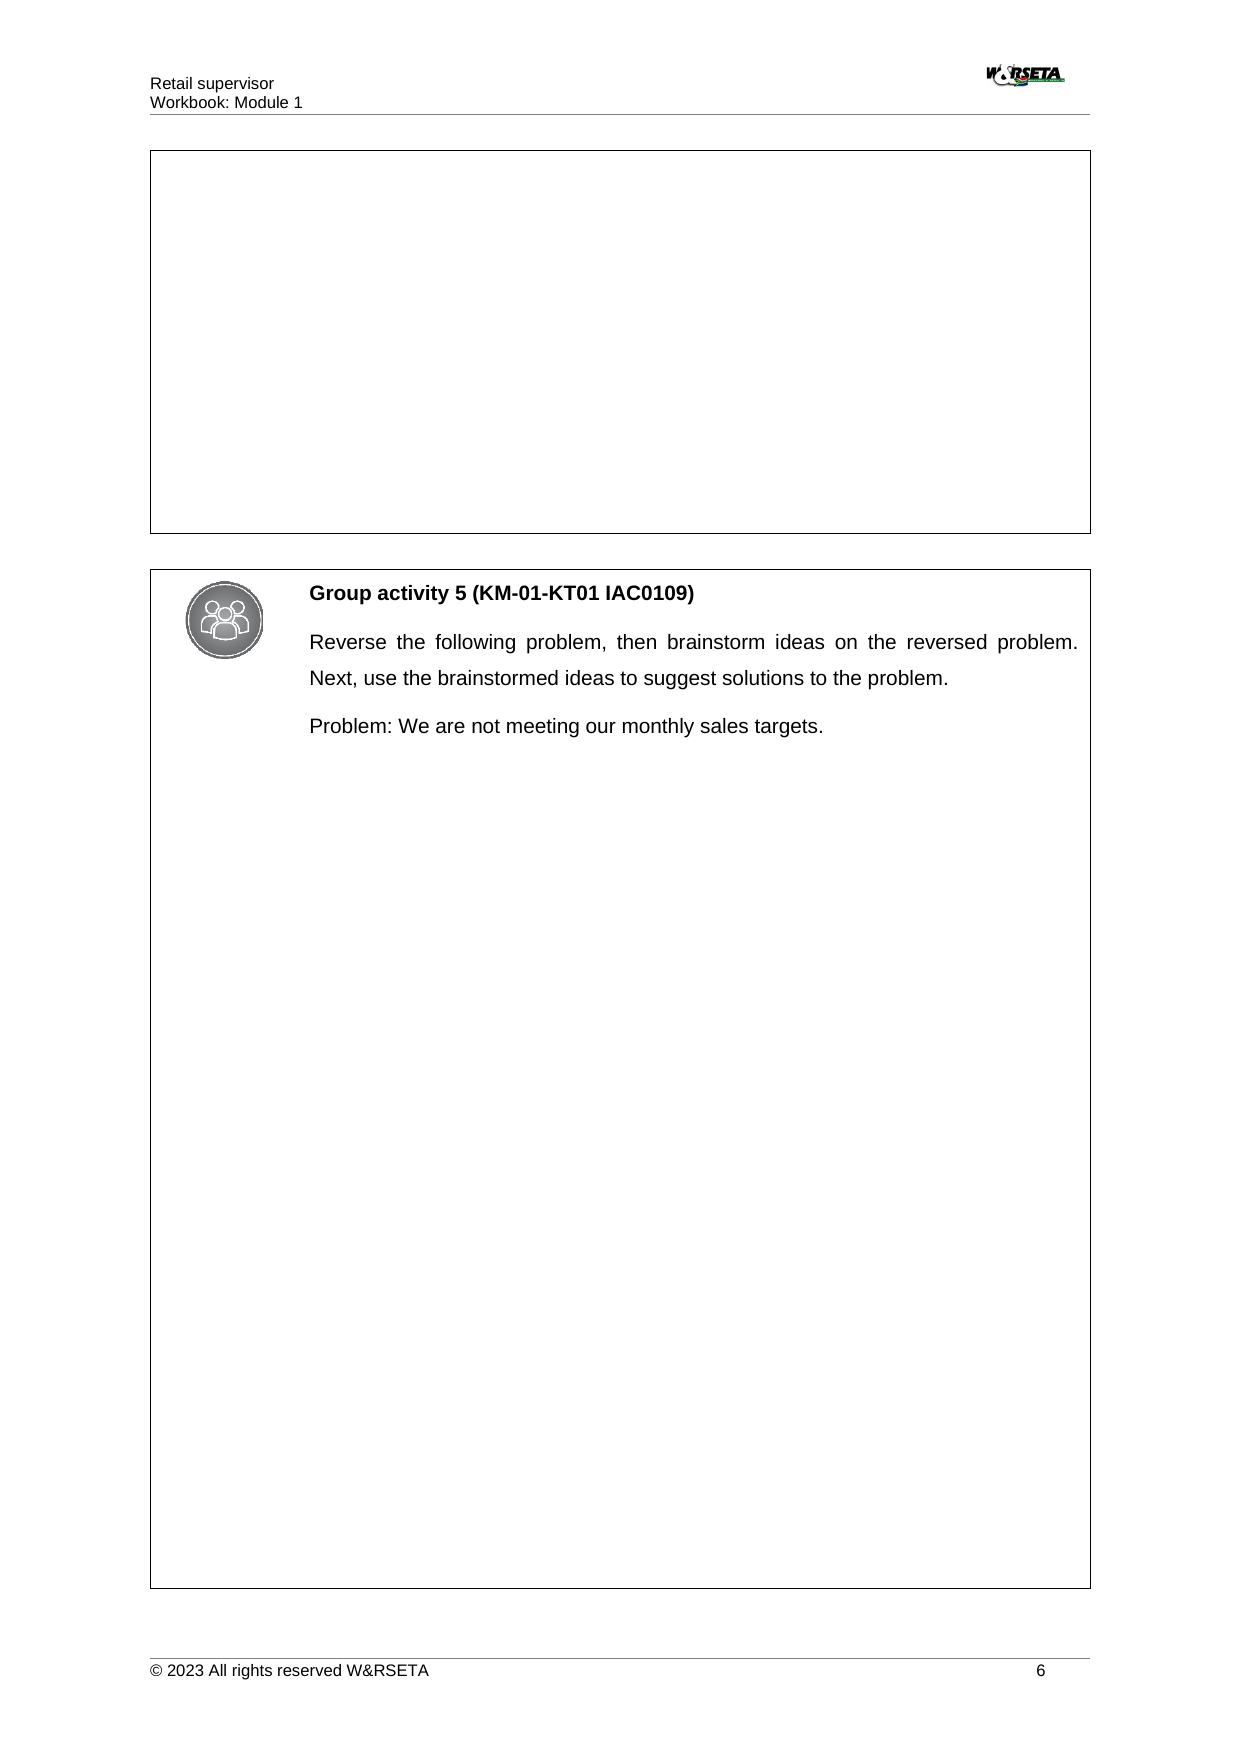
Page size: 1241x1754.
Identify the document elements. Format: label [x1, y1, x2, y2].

table_header [296, 151, 1090, 532]
table_header [151, 570, 298, 1588]
table_header [151, 151, 296, 532]
table_header [298, 570, 1090, 1588]
picture [986, 64, 1065, 87]
picture [185, 581, 263, 659]
